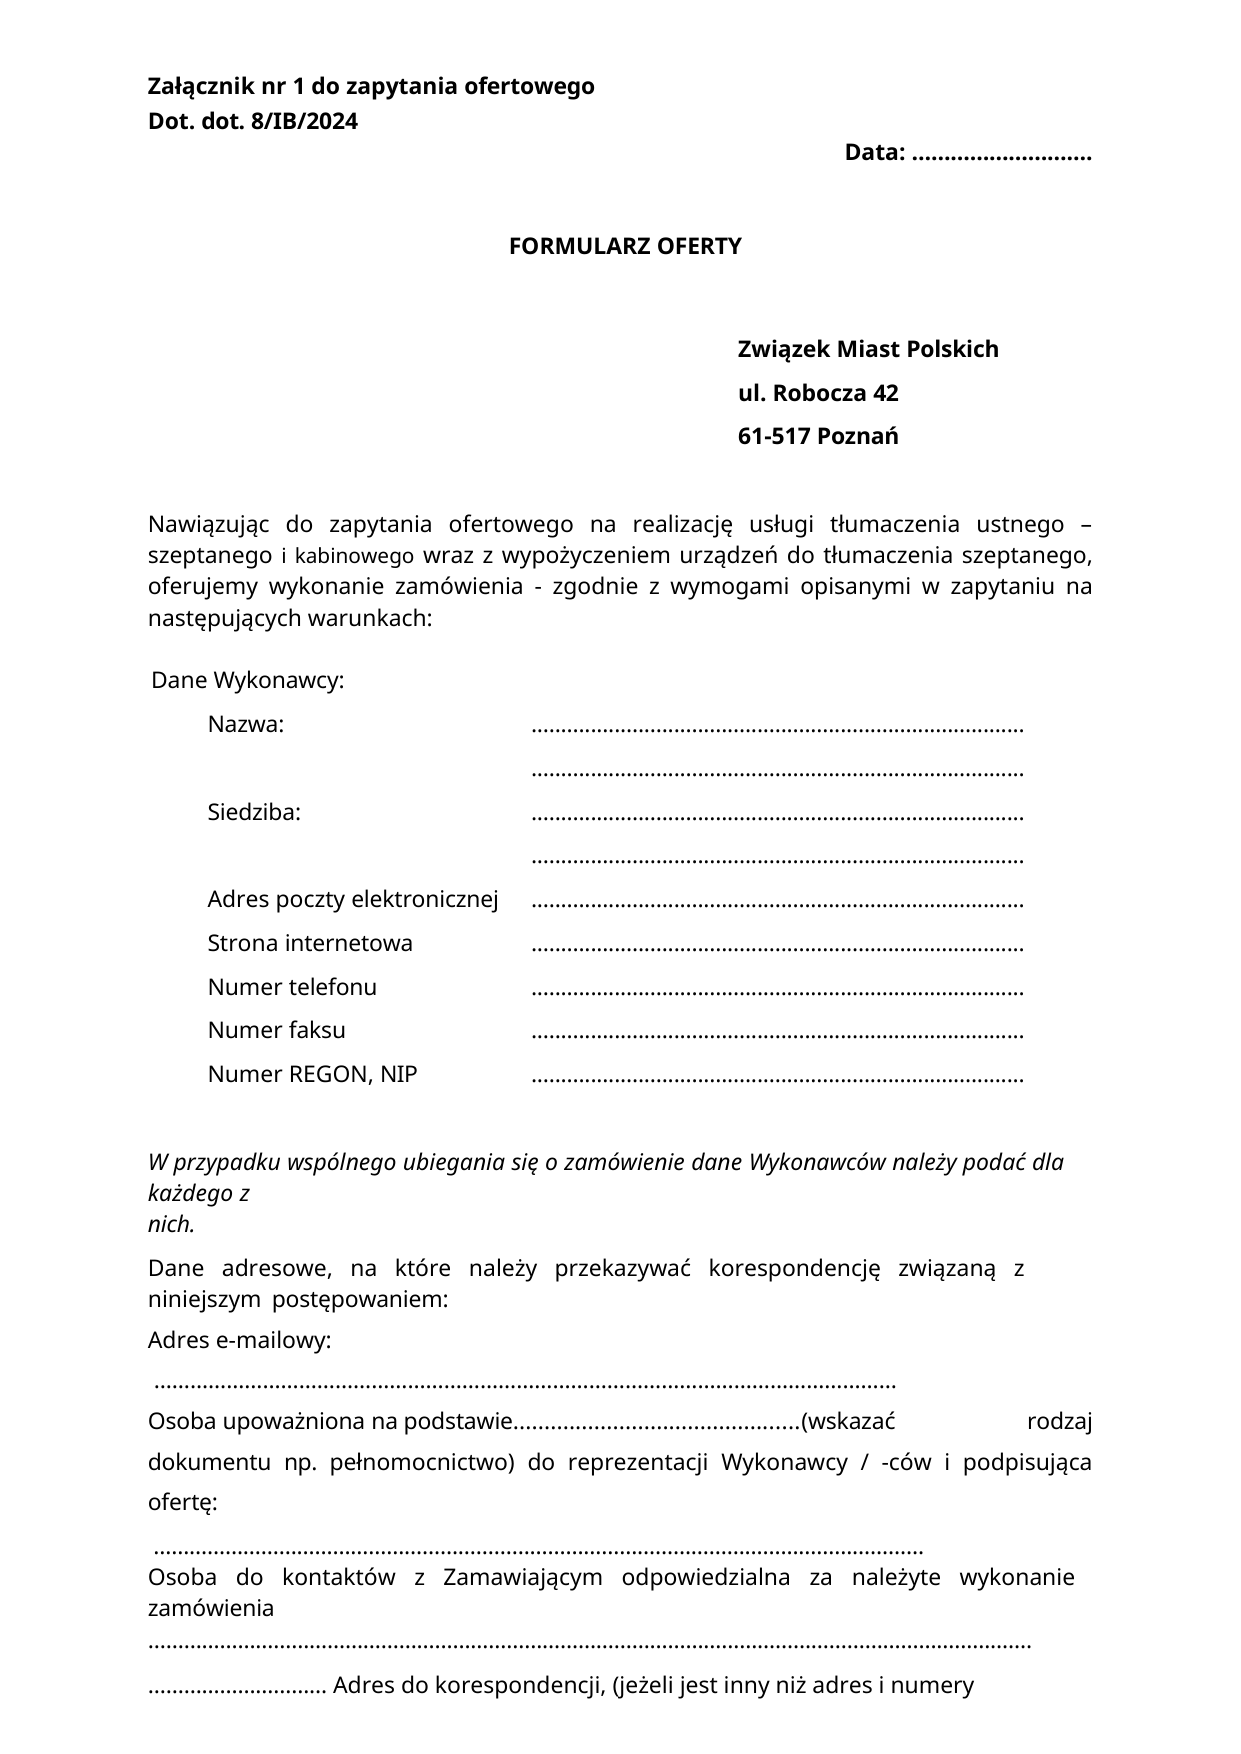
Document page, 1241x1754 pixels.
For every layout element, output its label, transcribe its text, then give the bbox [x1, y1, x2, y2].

text …………………………………………………………………………………………………………… [148, 1355, 1093, 1396]
text W przypadku wspólnego ubiegania się o zamówienie dane Wykonawców należy podać dla każdego z [148, 1145, 1130, 1208]
text 61-517 Poznań [738, 420, 1130, 451]
text Nazwa: ................................................................................... [121, 708, 1024, 739]
text FORMULARZ OFERTY [121, 229, 1130, 261]
text Siedziba: ................................................................................... [121, 795, 1024, 827]
text Osoba do kontaktów z Zamawiającym odpowiedzialna za należyte wykonanie zamówienia [148, 1561, 1130, 1623]
text ………………………………………………………………………………………………………………… [153, 1530, 1130, 1561]
text Nawiązując do zapytania ofertowego na realizację usługi tłumaczenia ustnego – szeptanego i kabinowego wraz z wypożyczeniem urządzeń do tłumaczenia szeptanego, oferujemy wykonanie zamówienia - zgodnie z wymogami opisanymi w zapytaniu na następujących warunkach: [148, 508, 1093, 633]
text Związek Miast Polskich [738, 333, 1130, 364]
text Numer telefonu ................................................................................... [121, 971, 1024, 1002]
text Data: ………………………. [121, 136, 1093, 167]
text ................................................................................... [121, 839, 1024, 870]
text Numer faksu ................................................................................... [121, 1014, 1024, 1046]
text Załącznik nr 1 do zapytania ofertowego [148, 70, 1130, 101]
text Adres poczty elektronicznej ................................................................................... [121, 883, 1024, 914]
text ul. Robocza 42 [738, 376, 1130, 408]
text Dot. dot. 8/IB/2024 [148, 104, 1130, 136]
text Strona internetowa ................................................................................... [121, 927, 1024, 958]
text Dane adresowe, na które należy przekazywać korespondencję związaną z niniejszym postępowaniem: [148, 1252, 1130, 1314]
text nich. [148, 1208, 1130, 1239]
text Numer REGON, NIP ................................................................................... [121, 1058, 1024, 1089]
text Osoba upoważniona na podstawie (wskazać rodzaj dokumentu np. pełnomocnictwo) do reprezentacji Wykonawcy / -ców i podpisująca ofertę: [148, 1396, 1093, 1517]
text ................................................................................... [121, 752, 1024, 783]
text Adres e-mailowy: [148, 1314, 1093, 1355]
text Dane Wykonawcy: [151, 664, 1130, 695]
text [148, 1624, 1096, 1700]
